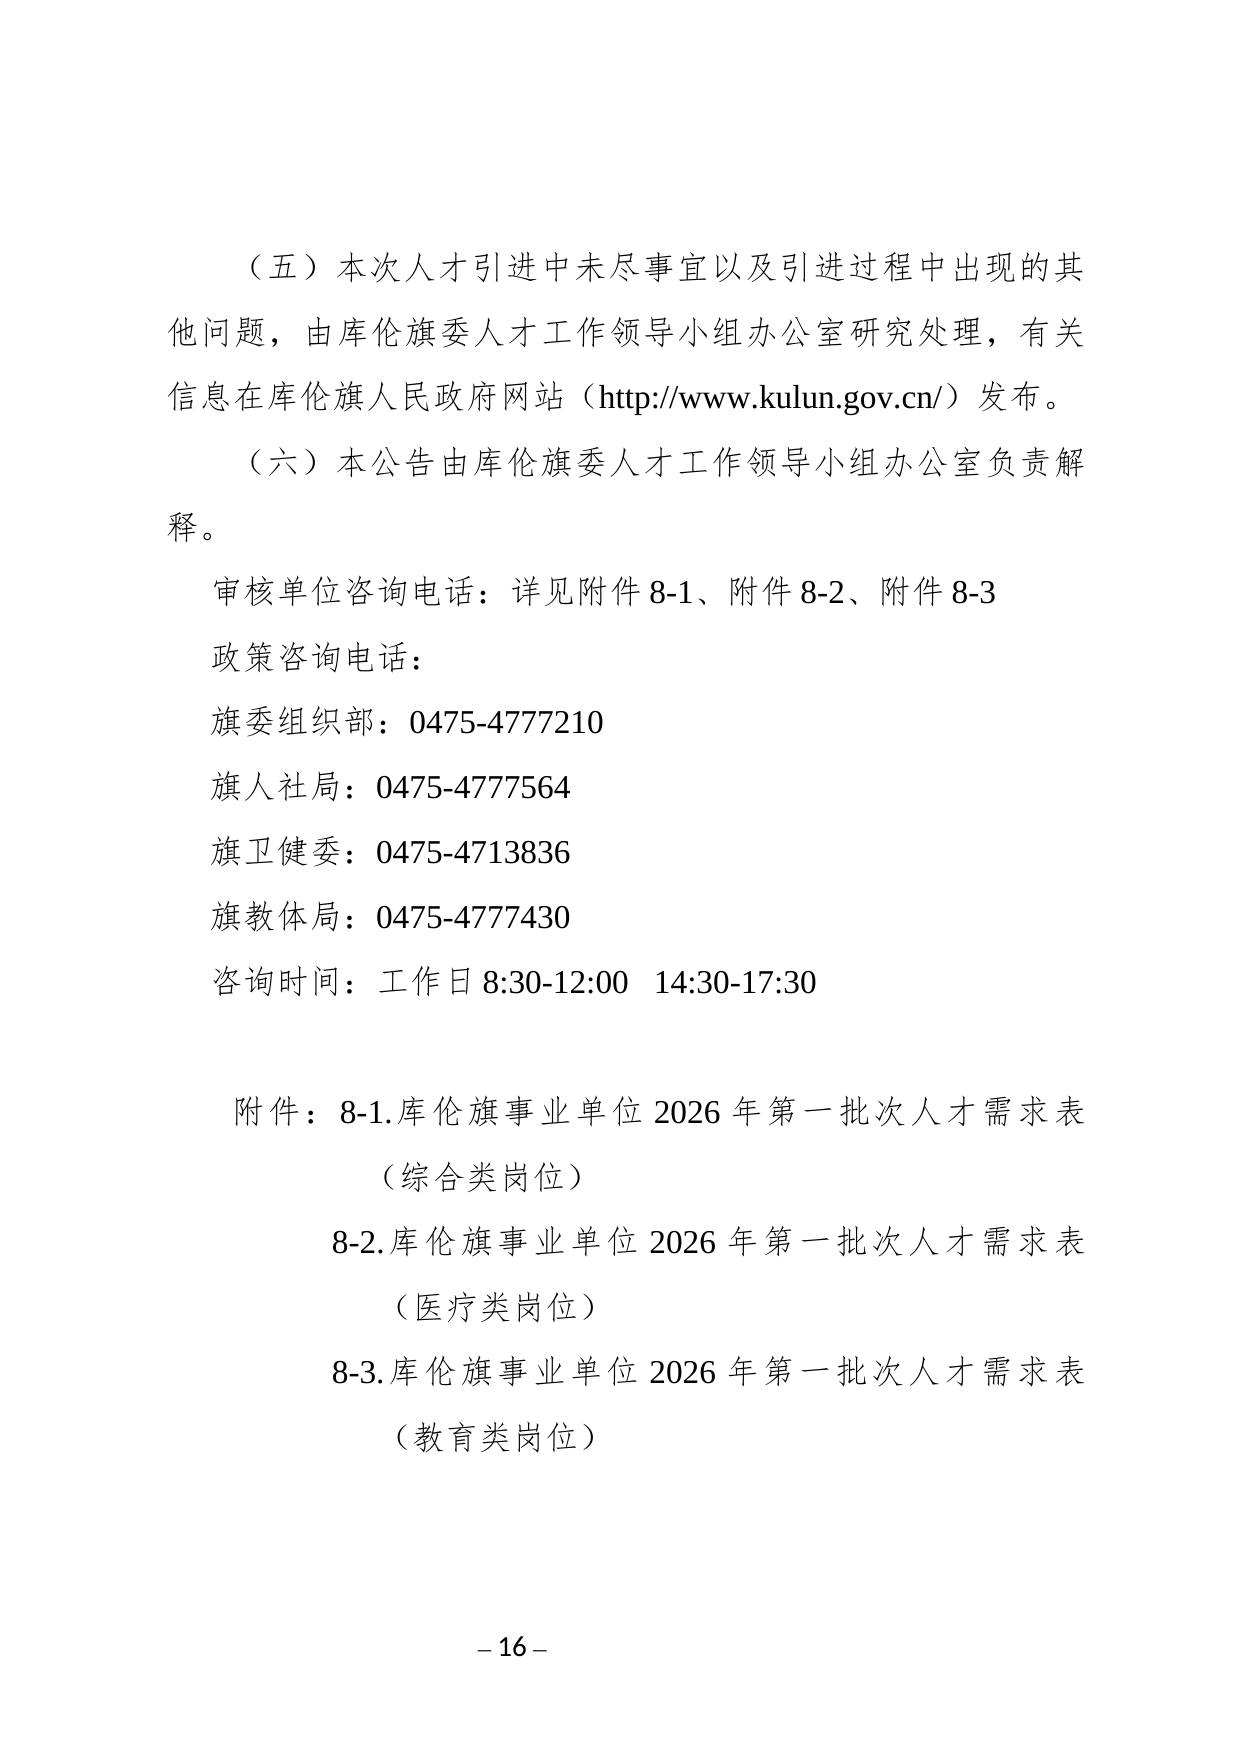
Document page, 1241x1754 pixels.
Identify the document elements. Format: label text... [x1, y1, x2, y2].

text 政策咨询电话： [165, 623, 1087, 688]
text 旗委组织部：0475-4777210 [165, 688, 1087, 753]
text 旗卫健委：0475-4713836 [165, 818, 1087, 883]
text 审核单位咨询电话：详见附件8-1、附件8-2、附件8-3 [165, 558, 1087, 623]
text （六）本公告由库伦旗委人才工作领导小组办公室负责解释。 [165, 428, 1087, 558]
text （五）本次人才引进中未尽事宜以及引进过程中出现的其他问题，由库伦旗委人才工作领导小组办公室研究处理，有关信息在库伦旗人民政府网站（http://www.kulun.gov.cn/）发布。 [165, 233, 1087, 428]
text 8-2.库伦旗事业单位2026年第一批次人才需求表（医疗类岗位） [332, 1208, 1087, 1338]
text 附件：8-1.库伦旗事业单位2026年第一批次人才需求表（综合类岗位） [232, 1078, 1087, 1208]
text 旗人社局：0475-4777564 [165, 753, 1087, 818]
text 8-3.库伦旗事业单位2026年第一批次人才需求表（教育类岗位） [332, 1338, 1087, 1468]
text 旗教体局：0475-4777430 [165, 883, 1087, 948]
text 咨询时间：工作日8:30-12:00 14:30-17:30 [165, 948, 1087, 1013]
